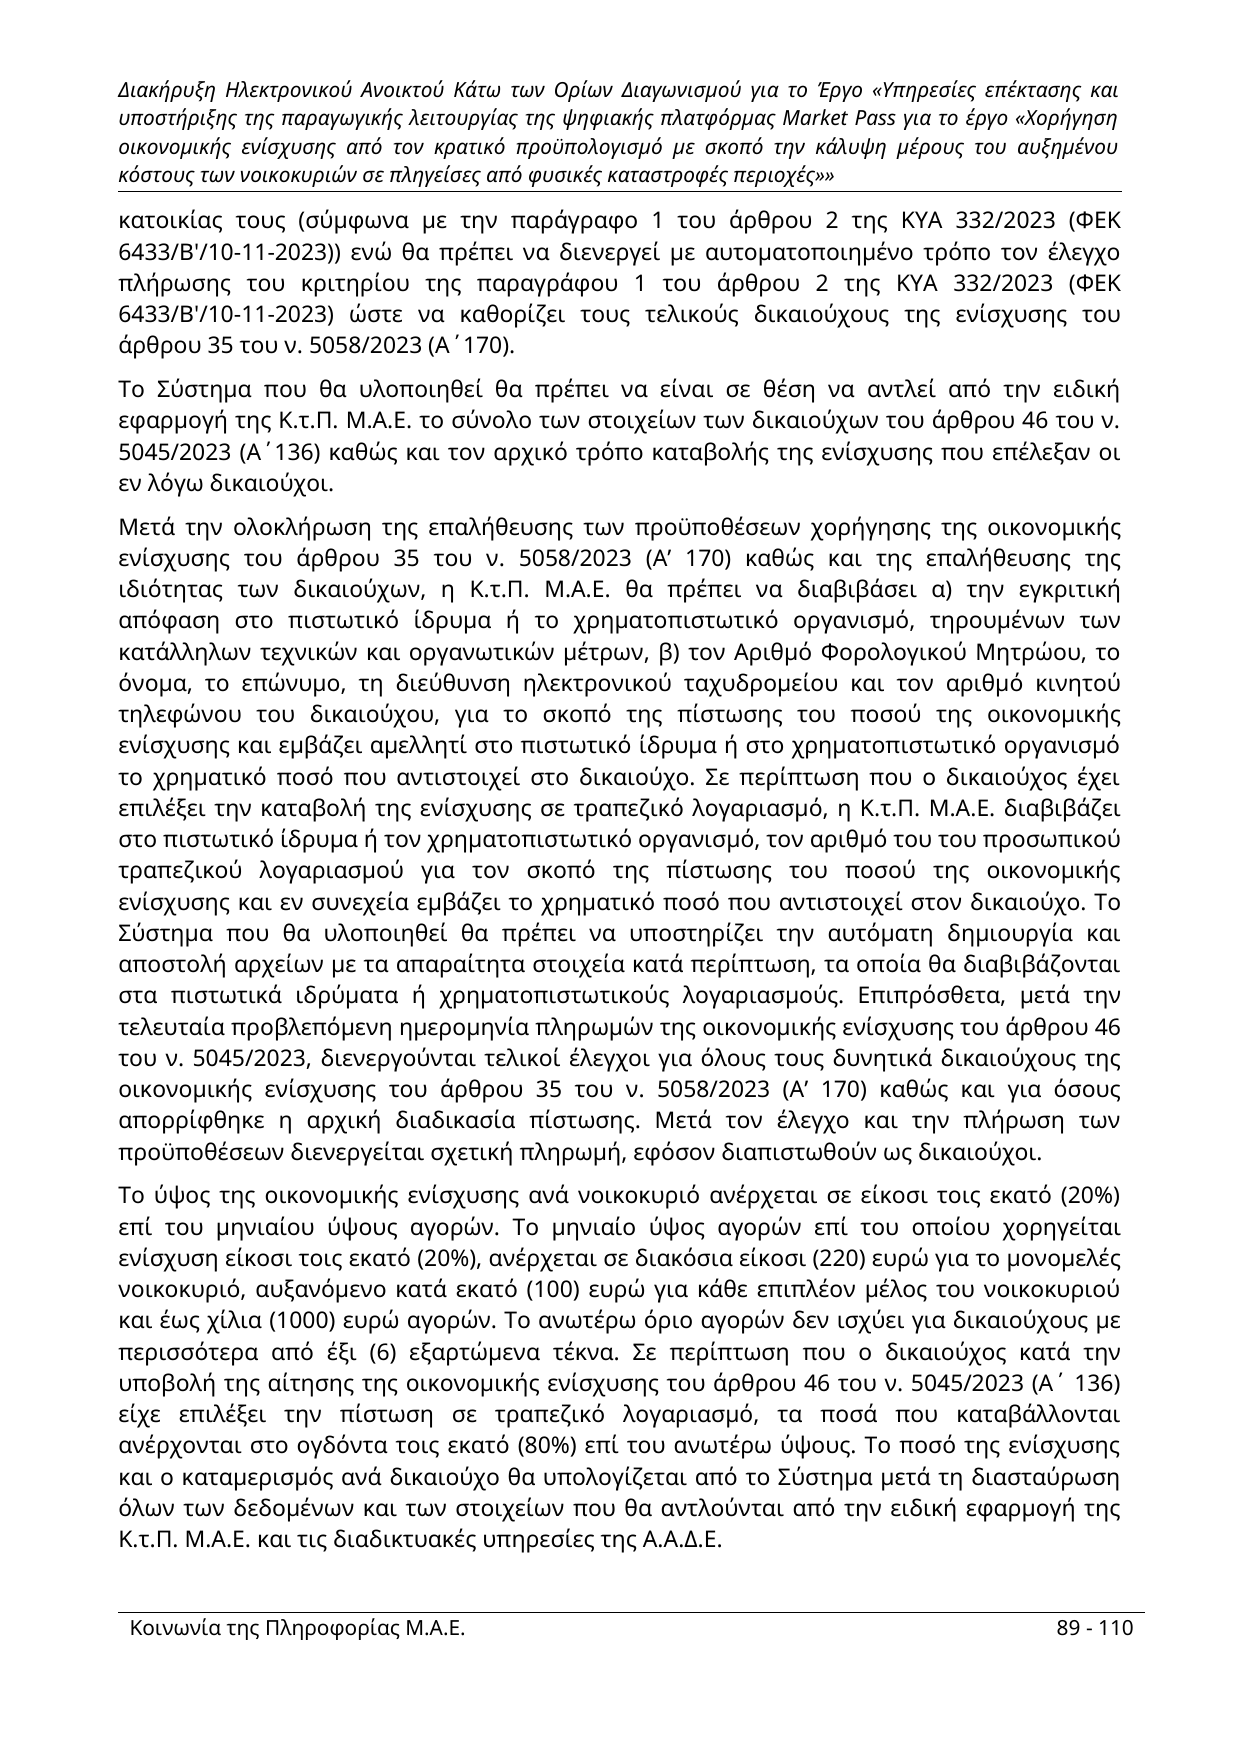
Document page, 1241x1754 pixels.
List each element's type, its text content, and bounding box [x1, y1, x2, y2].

text Μετά την ολοκλήρωση της επαλήθευσης των προϋποθέσεων χορήγησης της οικονομικής ενίσχυσης του άρθρου 35 του ν. 5058/2023 (Α’ 170) καθώς και της επαλήθευσης της ιδιότητας των δικαιούχων, η Κ.τ.Π. Μ.Α.Ε. θα πρέπει να διαβιβάσει α) την εγκριτική απόφαση στο πιστωτικό ίδρυμα ή το χρηματοπιστωτικό οργανισμό, τηρουμένων των κατάλληλων τεχνικών και οργανωτικών μέτρων, β) τον Αριθμό Φορολογικού Μητρώου, το όνομα, το επώνυμο, τη διεύθυνση ηλεκτρονικού ταχυδρομείου και τον αριθμό κινητού τηλεφώνου του δικαιούχου, για το σκοπό της πίστωσης του ποσού της οικονομικής ενίσχυσης και εμβάζει αμελλητί στο πιστωτικό ίδρυμα ή στο χρηματοπιστωτικό οργανισμό το χρηματικό ποσό που αντιστοιχεί στο δικαιούχο. Σε περίπτωση που ο δικαιούχος έχει επιλέξει την καταβολή της ενίσχυσης σε τραπεζικό λογαριασμό, η Κ.τ.Π. Μ.Α.Ε. διαβιβάζει στο πιστωτικό ίδρυμα ή τον χρηματοπιστωτικό οργανισμό, τον αριθμό του του προσωπικού τραπεζικού λογαριασμού για τον σκοπό της πίστωσης του ποσού της οικονομικής ενίσχυσης και εν συνεχεία εμβάζει το χρηματικό ποσό που αντιστοιχεί στον δικαιούχο. Το Σύστημα που θα υλοποιηθεί θα πρέπει να υποστηρίζει την αυτόματη δημιουργία και αποστολή αρχείων με τα απαραίτητα στοιχεία κατά περίπτωση, τα οποία θα διαβιβάζονται στα πιστωτικά ιδρύματα ή χρηματοπιστωτικούς λογαριασμούς. Επιπρόσθετα, μετά την τελευταία προβλεπόμενη ημερομηνία πληρωμών της οικονομικής ενίσχυσης του άρθρου 46 του ν. 5045/2023, διενεργούνται τελικοί έλεγχοι για όλους τους δυνητικά δικαιούχους της οικονομικής ενίσχυσης του άρθρου 35 του ν. 5058/2023 (Α’ 170) καθώς και για όσους απορρίφθηκε η αρχική διαδικασία πίστωσης. Μετά τον έλεγχο και την πλήρωση των προϋποθέσεων διενεργείται σχετική πληρωμή, εφόσον διαπιστωθούν ως δικαιούχοι. [118, 511, 1122, 1167]
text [118, 204, 1122, 361]
text Το ύψος της οικονομικής ενίσχυσης ανά νοικοκυριό ανέρχεται σε είκοσι τοις εκατό (20%) επί του μηνιαίου ύψους αγορών. Το μηνιαίο ύψος αγορών επί του οποίου χορηγείται ενίσχυση είκοσι τοις εκατό (20%), ανέρχεται σε διακόσια είκοσι (220) ευρώ για το μονομελές νοικοκυριό, αυξανόμενο κατά εκατό (100) ευρώ για κάθε επιπλέον μέλος του νοικοκυριού και έως χίλια (1000) ευρώ αγορών. Το ανωτέρω όριο αγορών δεν ισχύει για δικαιούχους με περισσότερα από έξι (6) εξαρτώμενα τέκνα. Σε περίπτωση που ο δικαιούχος κατά την υποβολή της αίτησης της οικονομικής ενίσχυσης του άρθρου 46 του ν. 5045/2023 (Α΄ 136) είχε επιλέξει την πίστωση σε τραπεζικό λογαριασμό, τα ποσά που καταβάλλονται ανέρχονται στο ογδόντα τοις εκατό (80%) επί του ανωτέρω ύψους. Το ποσό της ενίσχυσης και ο καταμερισμός ανά δικαιούχο θα υπολογίζεται από το Σύστημα μετά τη διασταύρωση όλων των δεδομένων και των στοιχείων που θα αντλούνται από την ειδική εφαρμογή της Κ.τ.Π. Μ.Α.Ε. και τις διαδικτυακές υπηρεσίες της Α.Α.Δ.Ε. [118, 1179, 1122, 1554]
text Το Σύστημα που θα υλοποιηθεί θα πρέπει να είναι σε θέση να αντλεί από την ειδική εφαρμογή της Κ.τ.Π. Μ.Α.Ε. το σύνολο των στοιχείων των δικαιούχων του άρθρου 46 του ν. 5045/2023 (Α΄136) καθώς και τον αρχικό τρόπο καταβολής της ενίσχυσης που επέλεξαν οι εν λόγω δικαιούχοι. [118, 373, 1122, 498]
